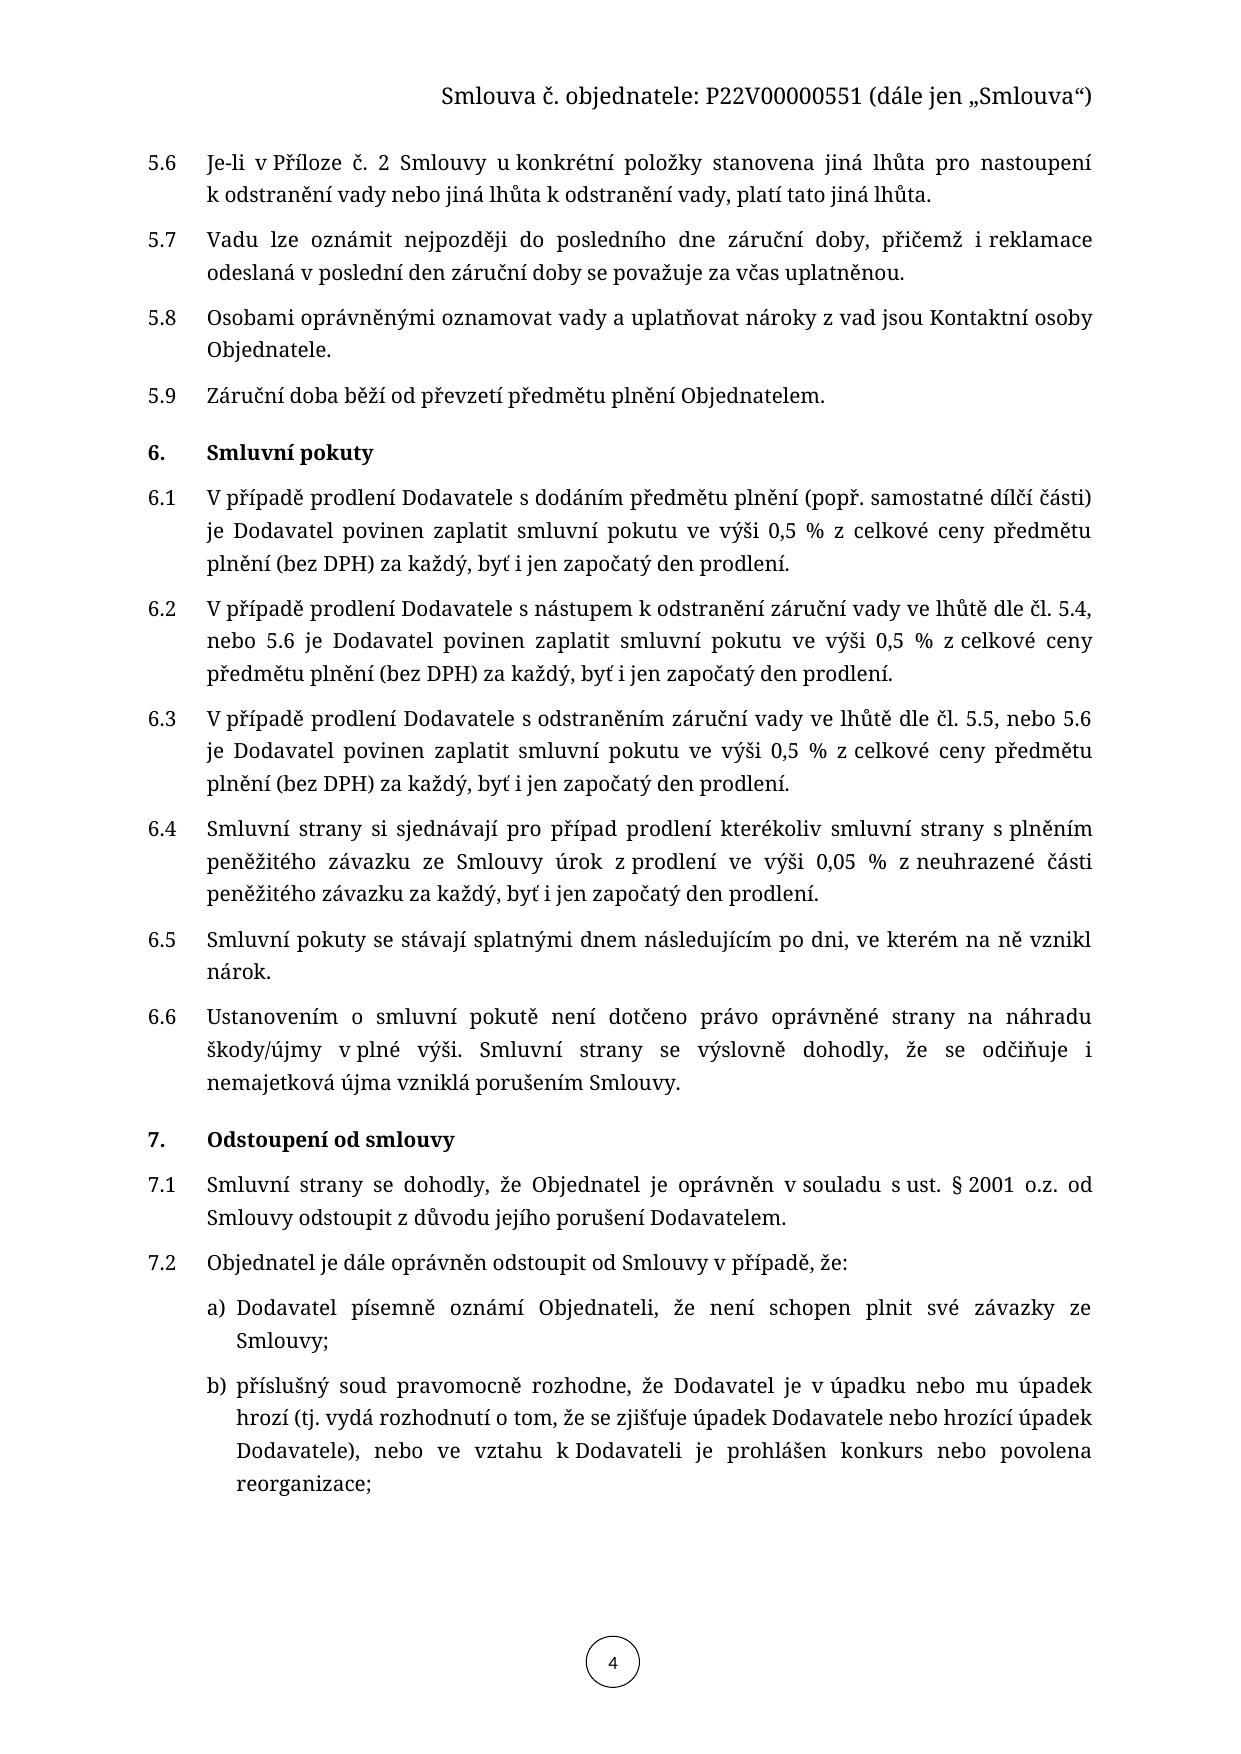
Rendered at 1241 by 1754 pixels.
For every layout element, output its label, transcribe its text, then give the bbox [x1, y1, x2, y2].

list Je-li v Příloze č. 2 Smlouvy u konkrétní položky stanovena jiná lhůta pro nastoupení k odstranění vady nebo jiná lhůta k odstranění vady, platí tato jiná lhůta. [148, 148, 1093, 209]
list Smluvní strany se dohodly, že Objednatel je oprávněn v souladu s ust. § 2001 o.z. od Smlouvy odstoupit z důvodu jejího porušení Dodavatelem. [148, 1170, 1093, 1231]
list Osobami oprávněnými oznamovat vady a uplatňovat nároky z vad jsou Kontaktní osoby Objednatele. [148, 303, 1093, 364]
list Objednatel je dále oprávněn odstoupit od Smlouvy v případě, že: [148, 1248, 1093, 1276]
list V případě prodlení Dodavatele s dodáním předmětu plnění (popř. samostatné dílčí části) je Dodavatel povinen zaplatit smluvní pokutu ve výši 0,5 % z celkové ceny předmětu plnění (bez DPH) za každý, byť i jen započatý den prodlení. [148, 483, 1093, 577]
list Smluvní pokuty se stávají splatnými dnem následujícím po dni, ve kterém na ně vznikl nárok. [148, 925, 1093, 986]
list V případě prodlení Dodavatele s nástupem k odstranění záruční vady ve lhůtě dle čl. 5.4, nebo 5.6 je Dodavatel povinen zaplatit smluvní pokutu ve výši 0,5 % z celkové ceny předmětu plnění (bez DPH) za každý, byť i jen započatý den prodlení. [148, 594, 1093, 687]
list Dodavatel písemně oznámí Objednateli, že není schopen plnit své závazky ze Smlouvy; [207, 1293, 1093, 1354]
list příslušný soud pravomocně rozhodne, že Dodavatel je v úpadku nebo mu úpadek hrozí (tj. vydá rozhodnutí o tom, že se zjišťuje úpadek Dodavatele nebo hrozící úpadek Dodavatele), nebo ve vztahu k Dodavateli je prohlášen konkurs nebo povolena reorganizace; [207, 1371, 1093, 1497]
list Smluvní strany si sjednávají pro případ prodlení kterékoliv smluvní strany s plněním peněžitého závazku ze Smlouvy úrok z prodlení ve výši 0,05 % z neuhrazené části peněžitého závazku za každý, byť i jen započatý den prodlení. [148, 814, 1093, 908]
list Vadu lze oznámit nejpozději do posledního dne záruční doby, přičemž i reklamace odeslaná v poslední den záruční doby se považuje za včas uplatněnou. [148, 225, 1093, 286]
list Ustanovením o smluvní pokutě není dotčeno právo oprávněné strany na náhradu škody/újmy v plné výši. Smluvní strany se výslovně dohodly, že se odčiňuje i nemajetková újma vzniklá porušením Smlouvy. [148, 1002, 1093, 1096]
list Odstoupení od smlouvy [148, 1125, 1093, 1154]
list Záruční doba běží od převzetí předmětu plnění Objednatelem. [148, 381, 1093, 409]
list Smluvní pokuty [148, 438, 1093, 467]
list V případě prodlení Dodavatele s odstraněním záruční vady ve lhůtě dle čl. 5.5, nebo 5.6 je Dodavatel povinen zaplatit smluvní pokutu ve výši 0,5 % z celkové ceny předmětu plnění (bez DPH) za každý, byť i jen započatý den prodlení. [148, 704, 1093, 798]
